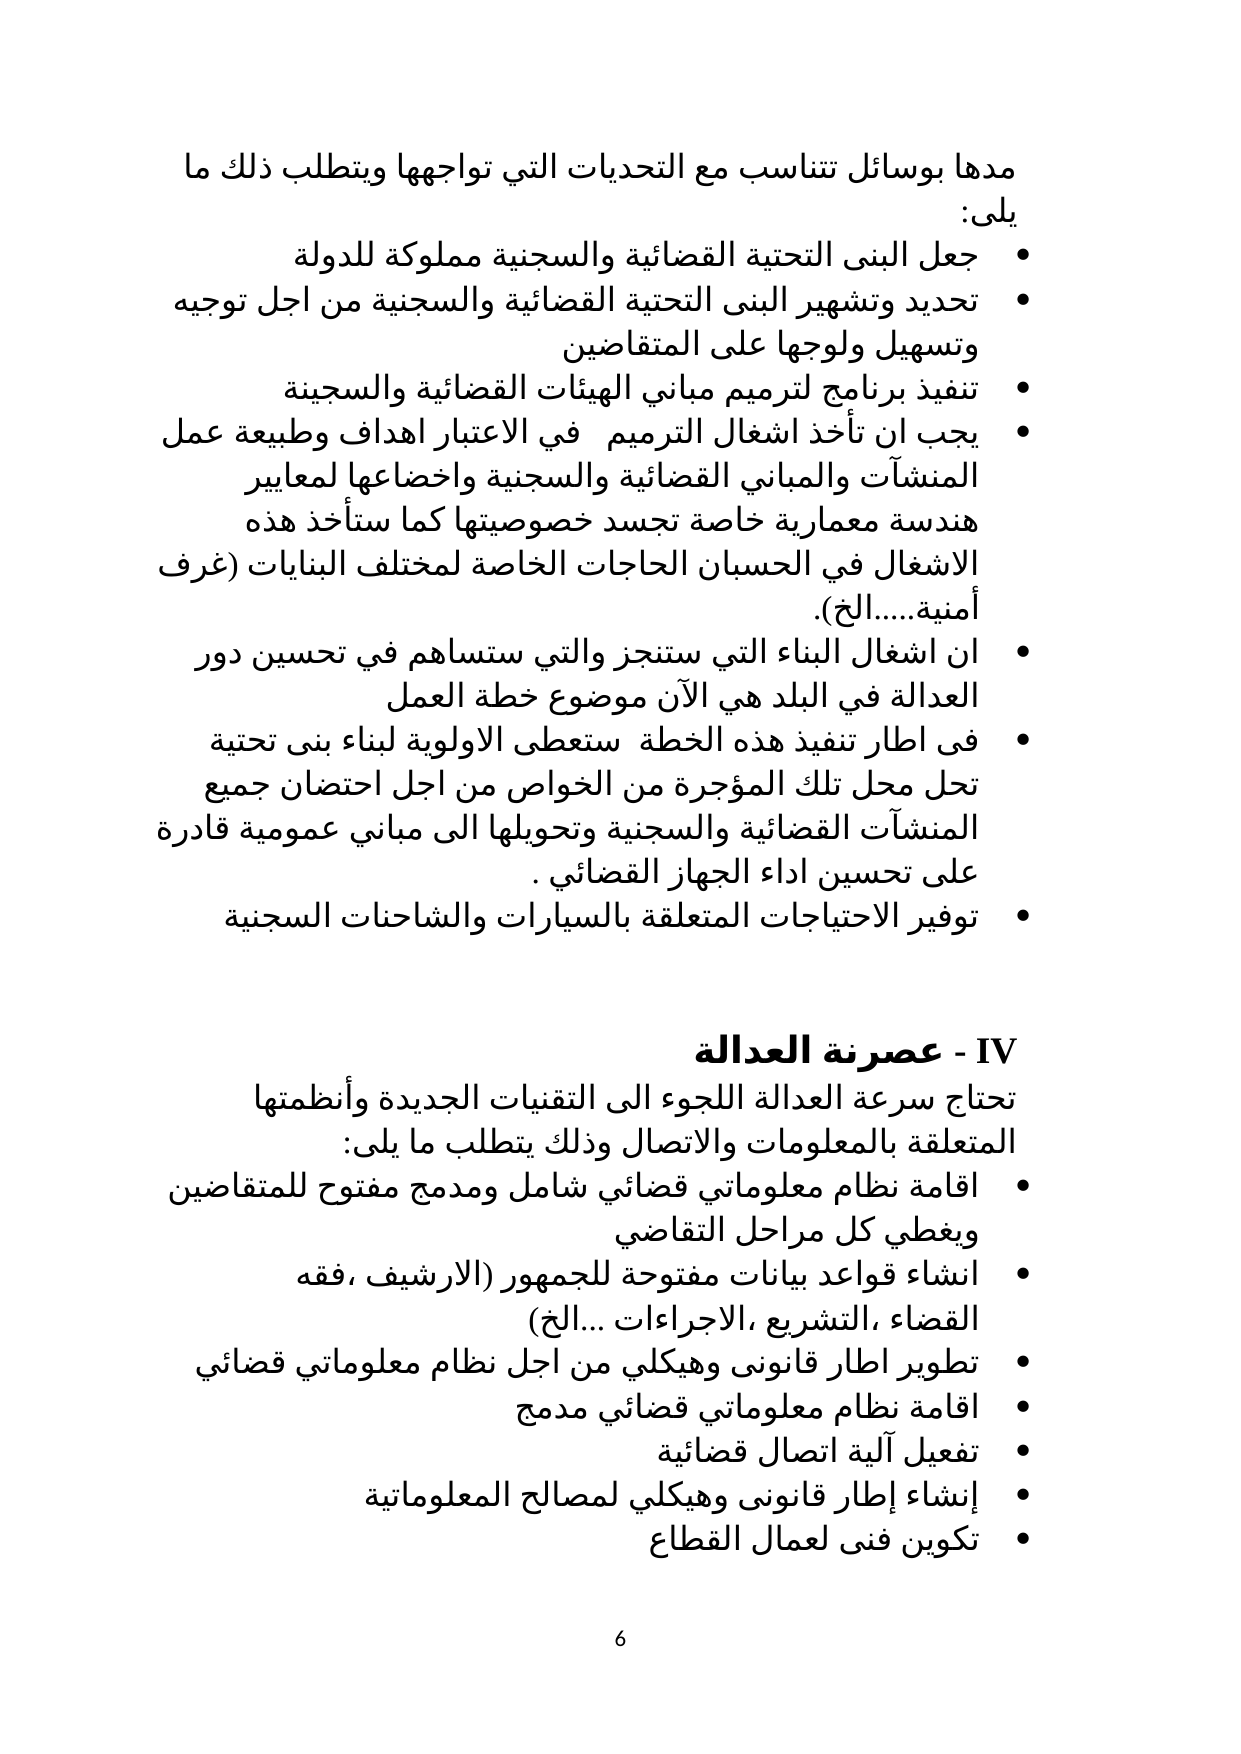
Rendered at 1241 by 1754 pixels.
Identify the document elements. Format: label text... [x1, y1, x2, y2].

list إنشاء إطار قانونى وهيكلي لمصالح المعلوماتية [148, 1475, 1018, 1513]
list جعل البنى التحتية القضائية والسجنية مملوكة للدولة [148, 236, 1018, 274]
list تحتاج سرعة العدالة اللجوء الى التقنيات الجديدة وأنظمتها المتعلقة بالمعلومات والاتصال وذلك يتطلب ما يلى: [148, 1078, 1018, 1161]
list يجب ان تأخذ اشغال الترميم في الاعتبار اهداف وطبيعة عمل المنشآت والمباني القضائية والسجنية واخضاعها لمعايير هندسة معمارية خاصة تجسد خصوصيتها كما ستأخذ هذه الاشغال في الحسبان الحاجات الخاصة لمختلف البنايات (غرف أمنية.....الخ). [148, 412, 1018, 627]
list IV - عصرنة العدالة [148, 1029, 1018, 1072]
list تنفيذ برنامج لترميم مباني الهيئات القضائية والسجينة [148, 368, 1018, 406]
list تكوين فنى لعمال القطاع [148, 1519, 1018, 1557]
list ان اشغال البناء التي ستنجز والتي ستساهم في تحسين دور العدالة في البلد هي الآن موضوع خطة العمل [148, 632, 1018, 715]
list تفعيل آلية اتصال قضائية [148, 1431, 1018, 1469]
list تحديد وتشهير البنى التحتية القضائية والسجنية من اجل توجيه وتسهيل ولوجها على المتقاضين [148, 280, 1018, 362]
list توفير الاحتياجات المتعلقة بالسيارات والشاحنات السجنية [148, 897, 1018, 935]
list فى اطار تنفيذ هذه الخطة ستعطى الاولوية لبناء بنى تحتية تحل محل تلك المؤجرة من الخواص من اجل احتضان جميع المنشآت القضائية والسجنية وتحويلها الى مباني عمومية قادرة على تحسين اداء الجهاز القضائي . [148, 720, 1018, 891]
list اقامة نظام معلوماتي قضائي شامل ومدمج مفتوح للمتقاضين ويغطي كل مراحل التقاضي [148, 1167, 1018, 1249]
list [148, 148, 1018, 230]
list اقامة نظام معلوماتي قضائي مدمج [148, 1387, 1018, 1425]
list تطوير اطار قانونى وهيكلي من اجل نظام معلوماتي قضائي [148, 1343, 1018, 1381]
list انشاء قواعد بيانات مفتوحة للجمهور (الارشيف ،فقه القضاء ،التشريع ،الاجراءات ...الخ) [148, 1255, 1018, 1337]
